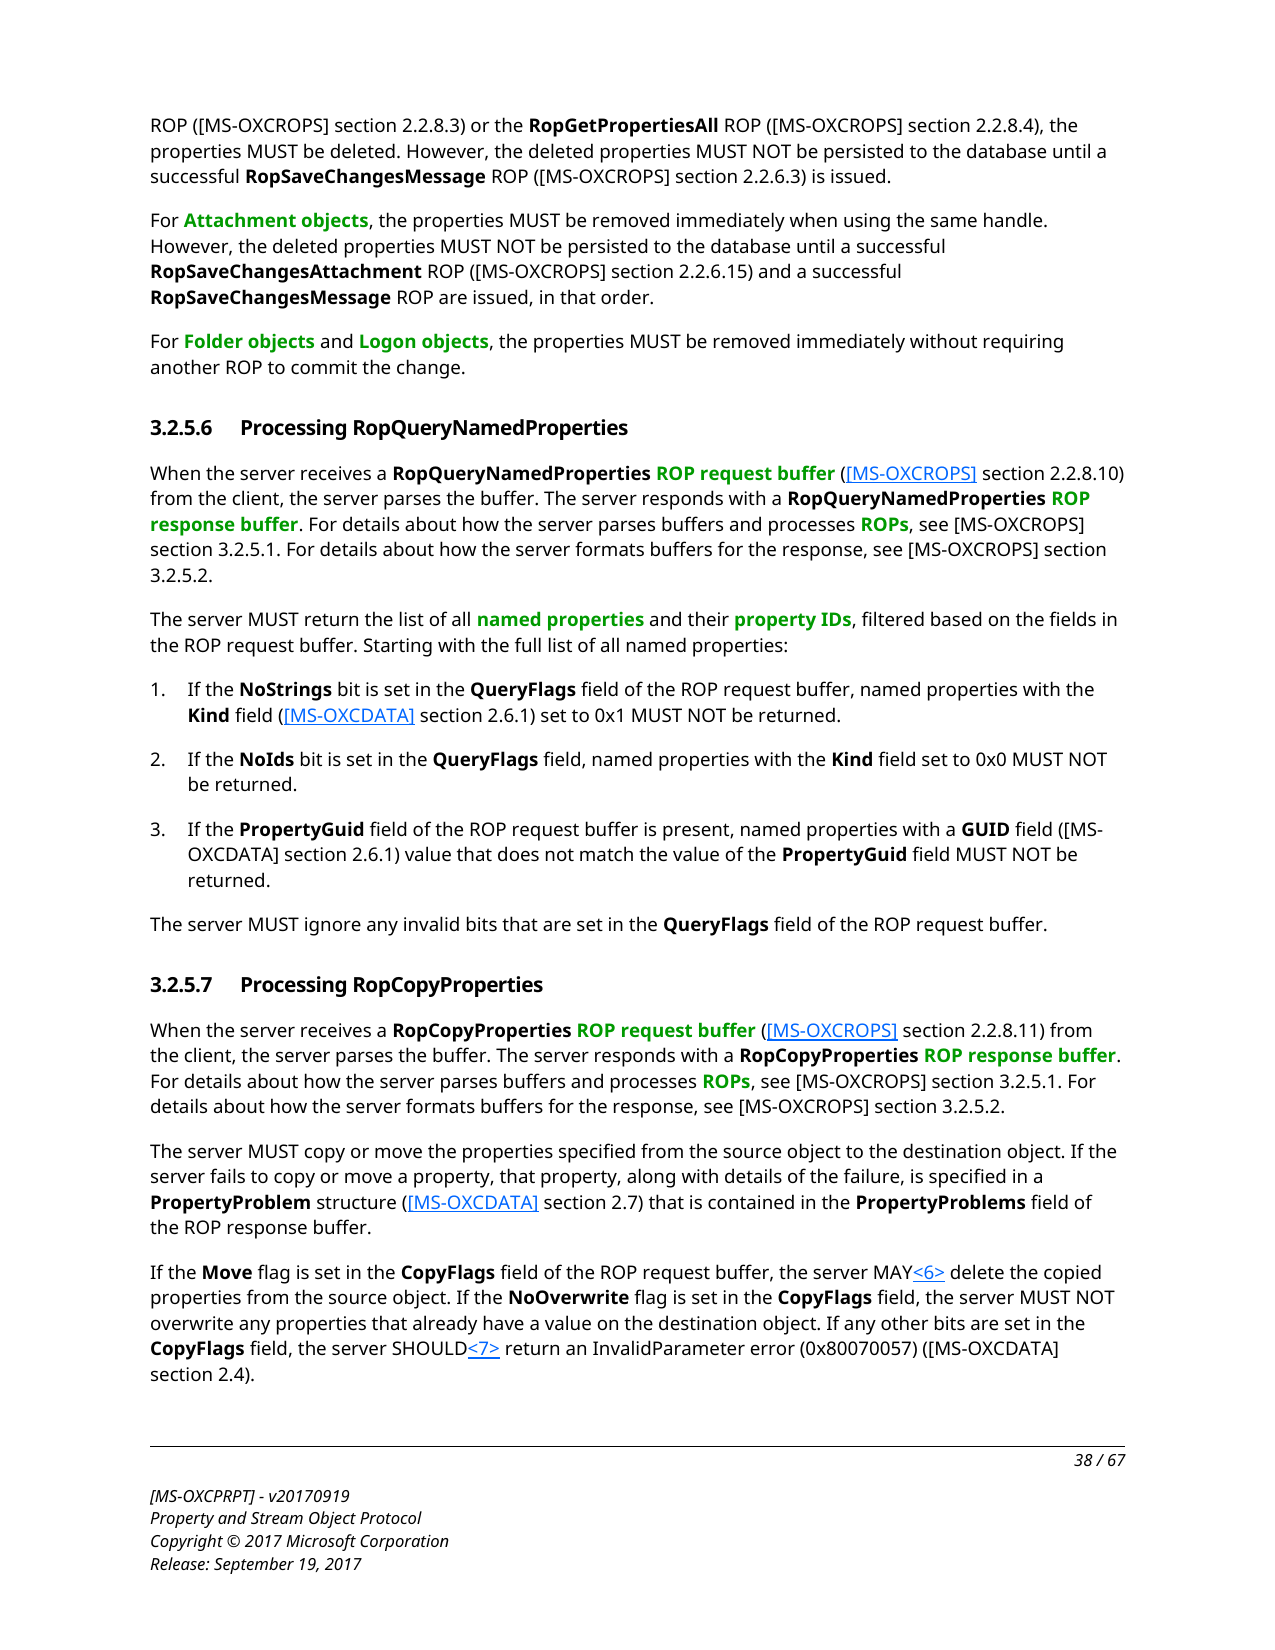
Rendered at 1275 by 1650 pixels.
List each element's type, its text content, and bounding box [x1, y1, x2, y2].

subtitle Processing RopQueryNamedProperties [150, 413, 1125, 441]
text When the server receives a RopQueryNamedProperties ROP request buffer ([MS-OXCROPS] section 2.2.8.10) from the client, the server parses the buffer. The server responds with a RopQueryNamedProperties ROP response buffer. For details about how the server parses buffers and processes ROPs, see [MS-OXCROPS] section 3.2.5.1. For details about how the server formats buffers for the response, see [MS-OXCROPS] section 3.2.5.2. [150, 460, 1125, 588]
text When the server receives a RopCopyProperties ROP request buffer ([MS-OXCROPS] section 2.2.8.11) from the client, the server parses the buffer. The server responds with a RopCopyProperties ROP response buffer. For details about how the server parses buffers and processes ROPs, see [MS-OXCROPS] section 3.2.5.1. For details about how the server formats buffers for the response, see [MS-OXCROPS] section 3.2.5.2. [150, 1017, 1125, 1119]
subtitle Processing RopCopyProperties [150, 970, 1125, 998]
text If the Move flag is set in the CopyFlags field of the ROP request buffer, the server MAY<6> delete the copied properties from the source object. If the NoOverwrite flag is set in the CopyFlags field, the server MUST NOT overwrite any properties that already have a value on the destination object. If any other bits are set in the CopyFlags field, the server SHOULD<7> return an InvalidParameter error (0x80070057) ([MS-OXCDATA] section 2.4). [150, 1259, 1125, 1387]
text For Folder objects and Logon objects, the properties MUST be removed immediately without requiring another ROP to commit the change. [150, 329, 1125, 380]
text The server MUST copy or move the properties specified from the source object to the destination object. If the server fails to copy or move a property, that property, along with details of the failure, is specified in a PropertyProblem structure ([MS-OXCDATA] section 2.7) that is contained in the PropertyProblems field of the ROP response buffer. [150, 1138, 1125, 1240]
text For Attachment objects, the properties MUST be removed immediately when using the same handle. However, the deleted properties MUST NOT be persisted to the database until a successful RopSaveChangesAttachment ROP ([MS-OXCROPS] section 2.2.6.15) and a successful RopSaveChangesMessage ROP are issued, in that order. [150, 208, 1125, 310]
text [150, 112, 1125, 189]
text The server MUST return the list of all named properties and their property IDs, filtered based on the fields in the ROP request buffer. Starting with the full list of all named properties: [150, 607, 1125, 658]
list If the NoIds bit is set in the QueryFlags field, named properties with the Kind field set to 0x0 MUST NOT be returned. [150, 746, 1125, 797]
list If the NoStrings bit is set in the QueryFlags field of the ROP request buffer, named properties with the Kind field ([MS-OXCDATA] section 2.6.1) set to 0x1 MUST NOT be returned. [150, 676, 1125, 727]
list If the PropertyGuid field of the ROP request buffer is present, named properties with a GUID field ([MS-OXCDATA] section 2.6.1) value that does not match the value of the PropertyGuid field MUST NOT be returned. [150, 816, 1125, 892]
text The server MUST ignore any invalid bits that are set in the QueryFlags field of the ROP request buffer. [150, 911, 1125, 937]
